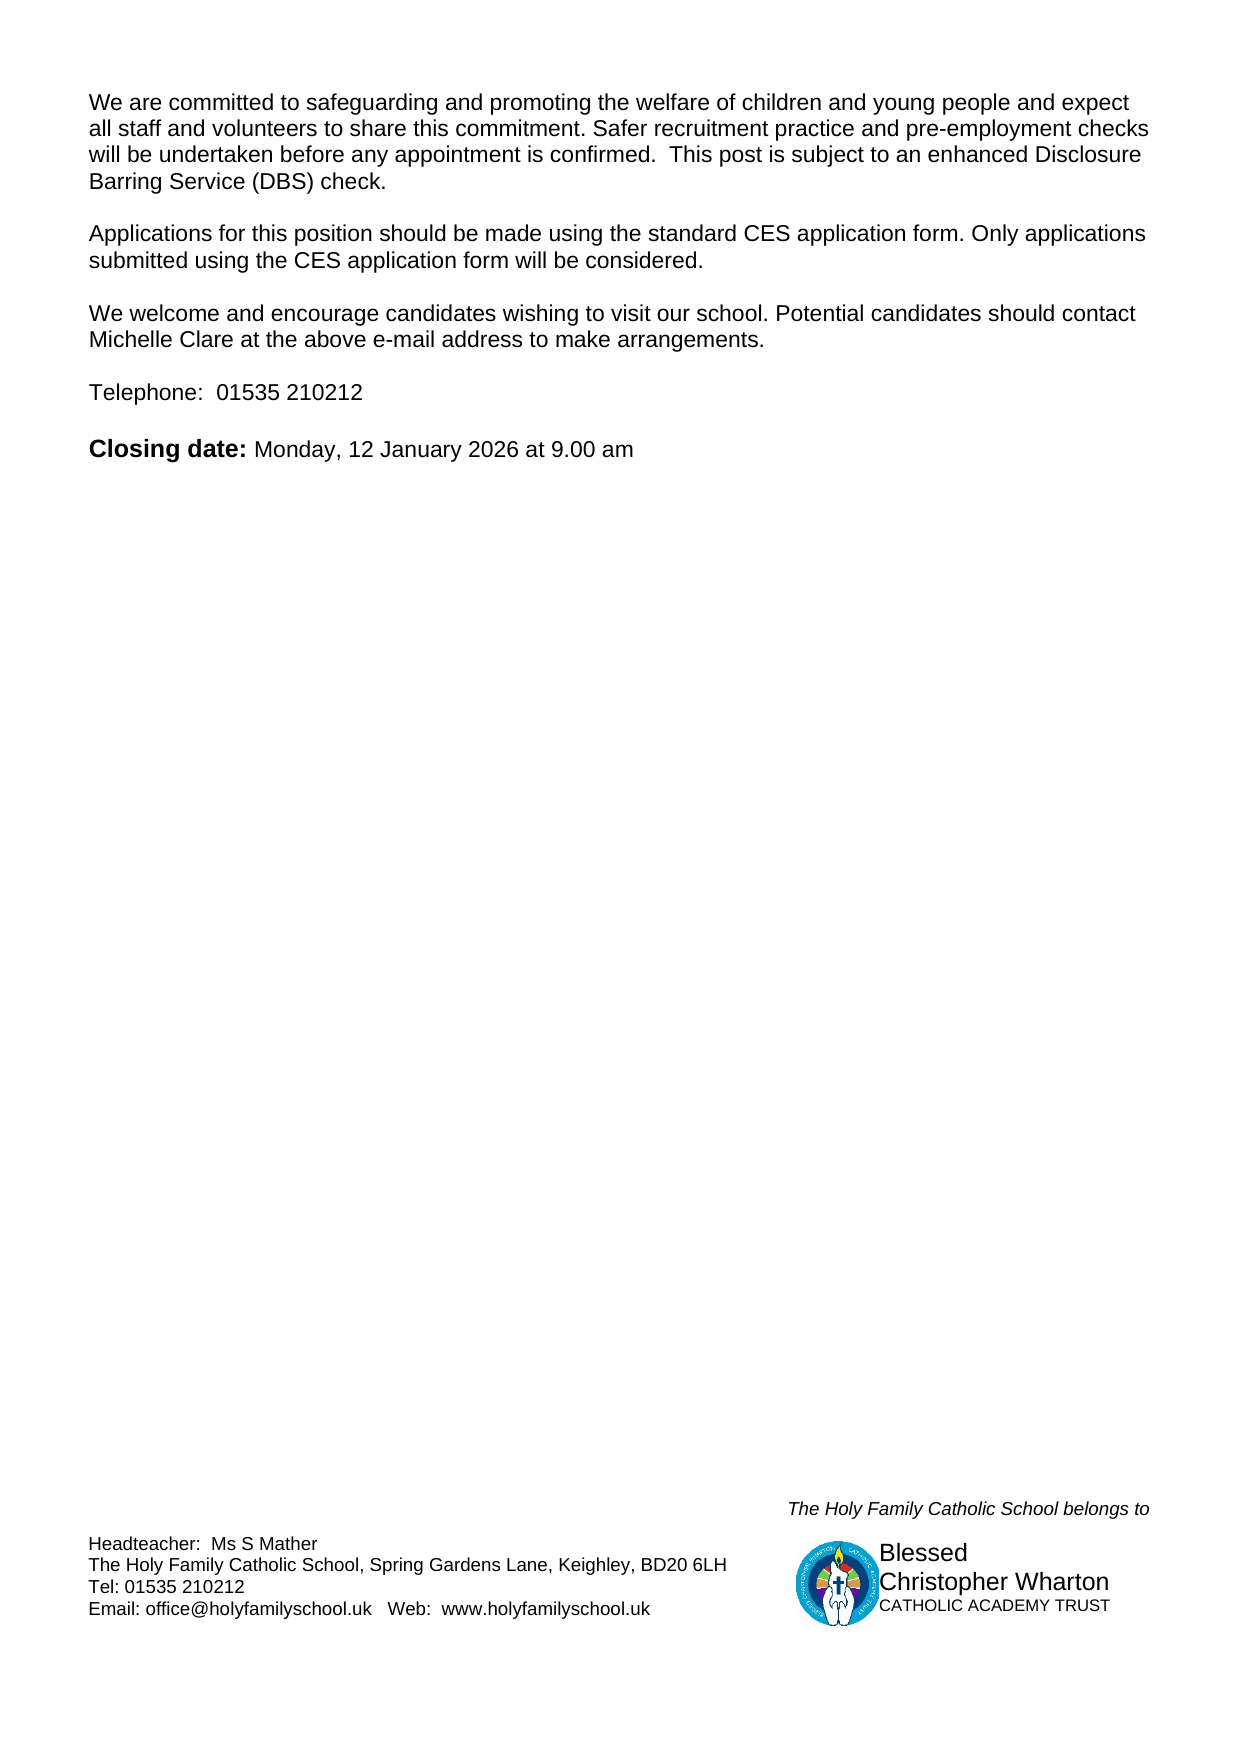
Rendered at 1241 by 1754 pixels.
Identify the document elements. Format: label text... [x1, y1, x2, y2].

text The Holy Family Catholic School belongs to [0, 1497, 1152, 1519]
text We are committed to safeguarding and promoting the welfare of children and young people and expect all staff and volunteers to share this commitment. Safer recruitment practice and pre-employment checks will be undertaken before any appointment is confirmed. This post is subject to an enhanced Disclosure Barring Service (DBS) check. [89, 89, 1152, 194]
text We welcome and encourage candidates wishing to visit our school. Potential candidates should contact Michelle Clare at the above e-mail address to make arrangements. [89, 299, 1152, 352]
text Applications for this position should be made using the standard CES application form. Only applications submitted using the CES application form will be considered. [89, 220, 1152, 273]
picture [794, 1540, 883, 1627]
text Telephone: 01535 210212 [89, 378, 1152, 405]
text Closing date: Monday, 12 January 2026 at 9.00 am [89, 434, 1152, 462]
